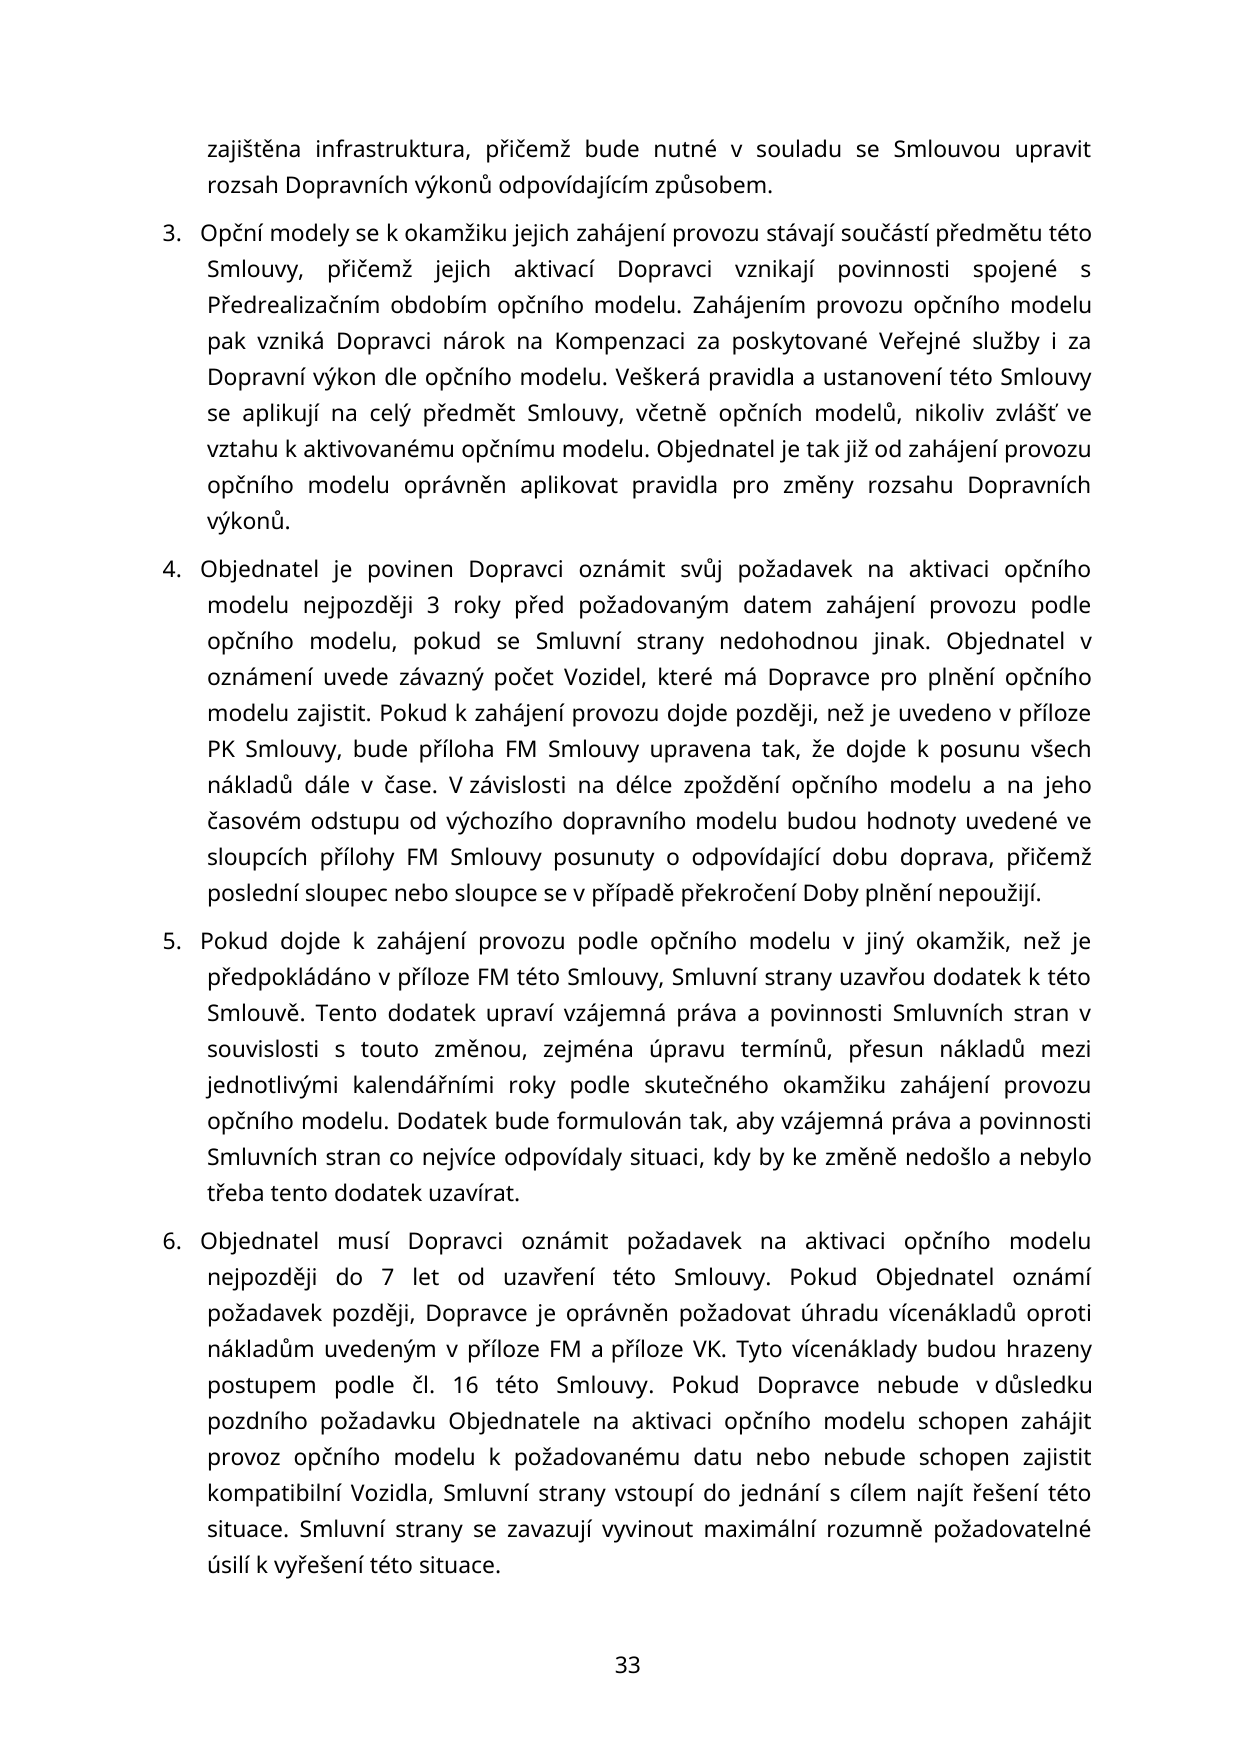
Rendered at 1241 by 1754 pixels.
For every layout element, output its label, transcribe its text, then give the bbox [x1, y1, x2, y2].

list Objednatel musí Dopravci oznámit požadavek na aktivaci opčního modelu nejpozději do 7 let od uzavření této Smlouvy. Pokud Objednatel oznámí požadavek později, Dopravce je oprávněn požadovat úhradu vícenákladů oproti nákladům uvedeným v příloze FM a příloze VK. Tyto vícenáklady budou hrazeny postupem podle čl. 16 této Smlouvy. Pokud Dopravce nebude v důsledku pozdního požadavku Objednatele na aktivaci opčního modelu schopen zahájit provoz opčního modelu k požadovanému datu nebo nebude schopen zajistit kompatibilní Vozidla, Smluvní strany vstoupí do jednání s cílem najít řešení této situace. Smluvní strany se zavazují vyvinout maximální rozumně požadovatelné úsilí k vyřešení této situace. [162, 1225, 1093, 1580]
list Opční modely se k okamžiku jejich zahájení provozu stávají součástí předmětu této Smlouvy, přičemž jejich aktivací Dopravci vznikají povinnosti spojené s Předrealizačním obdobím opčního modelu. Zahájením provozu opčního modelu pak vzniká Dopravci nárok na Kompenzaci za poskytované Veřejné služby i za Dopravní výkon dle opčního modelu. Veškerá pravidla a ustanovení této Smlouvy se aplikují na celý předmět Smlouvy, včetně opčních modelů, nikoliv zvlášť ve vztahu k aktivovanému opčnímu modelu. Objednatel je tak již od zahájení provozu opčního modelu oprávněn aplikovat pravidla pro změny rozsahu Dopravních výkonů. [162, 217, 1093, 536]
list Pokud dojde k zahájení provozu podle opčního modelu v jiný okamžik, než je předpokládáno v příloze FM této Smlouvy, Smluvní strany uzavřou dodatek k této Smlouvě. Tento dodatek upraví vzájemná práva a povinnosti Smluvních stran v souvislosti s touto změnou, zejména úpravu termínů, přesun nákladů mezi jednotlivými kalendářními roky podle skutečného okamžiku zahájení provozu opčního modelu. Dodatek bude formulován tak, aby vzájemná práva a povinnosti Smluvních stran co nejvíce odpovídaly situaci, kdy by ke změně nedošlo a nebylo třeba tento dodatek uzavírat. [162, 925, 1093, 1208]
list Objednatel je povinen Dopravci oznámit svůj požadavek na aktivaci opčního modelu nejpozději 3 roky před požadovaným datem zahájení provozu podle opčního modelu, pokud se Smluvní strany nedohodnou jinak. Objednatel v oznámení uvede závazný počet Vozidel, které má Dopravce pro plnění opčního modelu zajistit. Pokud k zahájení provozu dojde později, než je uvedeno v příloze PK Smlouvy, bude příloha FM Smlouvy upravena tak, že dojde k posunu všech nákladů dále v čase. V závislosti na délce zpoždění opčního modelu a na jeho časovém odstupu od výchozího dopravního modelu budou hodnoty uvedené ve sloupcích přílohy FM Smlouvy posunuty o odpovídající dobu doprava, přičemž poslední sloupec nebo sloupce se v případě překročení Doby plnění nepoužijí. [162, 553, 1093, 908]
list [162, 133, 1093, 200]
